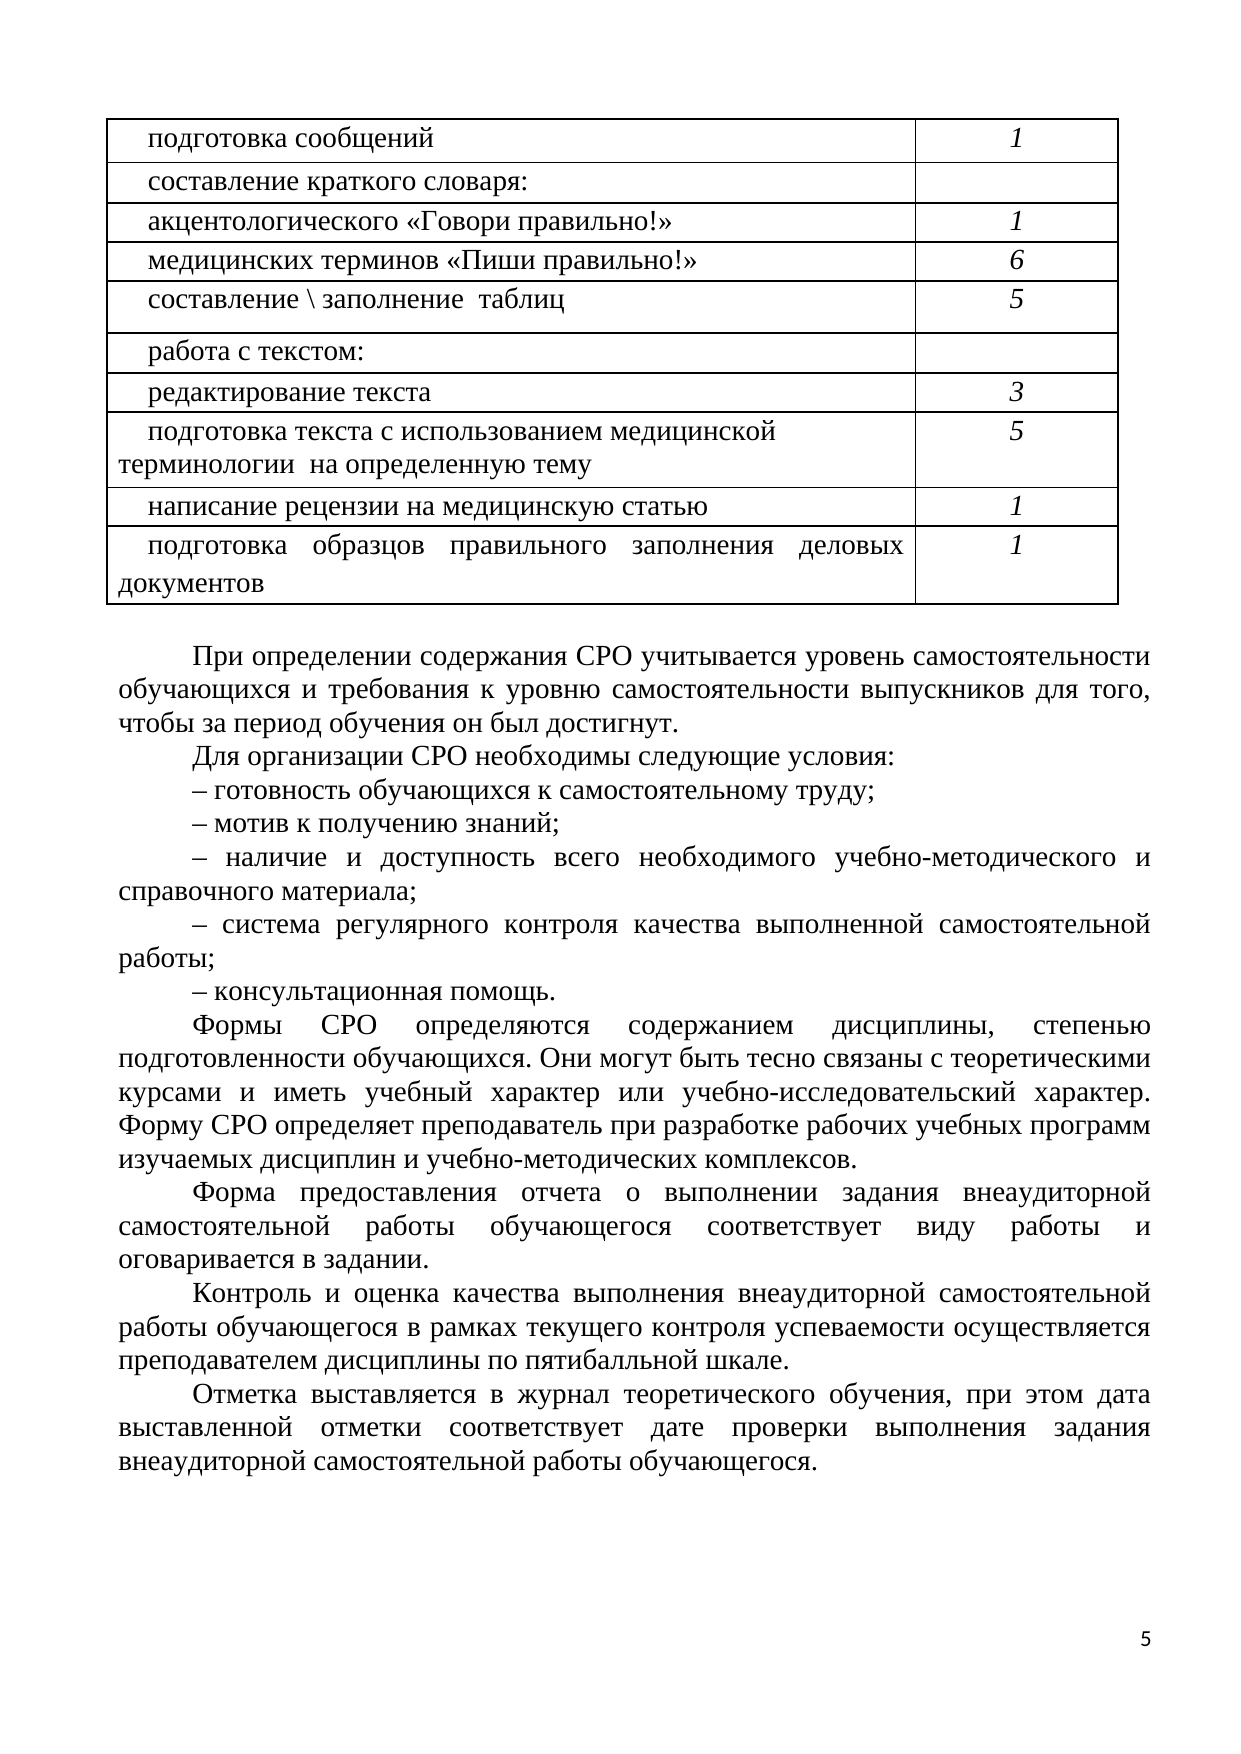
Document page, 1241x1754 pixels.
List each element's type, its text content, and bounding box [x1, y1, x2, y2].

text Формы СРО определяются содержанием дисциплины, степенью подготовленности обучающихся. Они могут быть тесно связаны с теоретическими курсами и иметь учебный характер или учебно-исследовательский характер. Форму СРО определяет преподаватель при разработке рабочих учебных программ изучаемых дисциплин и учебно-методических комплексов. [118, 1007, 1152, 1174]
table_cell подготовка образцов правильного заполнения деловых документов [108, 527, 915, 603]
text Контроль и оценка качества выполнения внеаудиторной самостоятельной работы обучающегося в рамках текущего контроля успеваемости осуществляется преподавателем дисциплины по пятибалльной шкале. [118, 1275, 1152, 1376]
table_cell 5 [916, 282, 1117, 332]
table_cell подготовка сообщений [108, 120, 915, 162]
text – готовность обучающихся к самостоятельному труду; [118, 772, 1152, 806]
table_cell составление краткого словаря: [108, 163, 915, 202]
text Форма предоставления отчета о выполнении задания внеаудиторной самостоятельной работы обучающегося соответствует виду работы и оговаривается в задании. [118, 1174, 1152, 1275]
text – мотив к получению знаний; [118, 806, 1152, 839]
table_cell 6 [916, 243, 1117, 280]
table_cell 3 [916, 374, 1117, 411]
table_cell [916, 163, 1117, 202]
table_cell медицинских терминов «Пиши правильно!» [108, 243, 915, 280]
table_cell написание рецензии на медицинскую статью [108, 488, 915, 525]
table_cell акцентологического «Говори правильно!» [108, 204, 915, 241]
text Отметка выставляется в журнал теоретического обучения, при этом дата выставленной отметки соответствует дате проверки выполнения задания внеаудиторной самостоятельной работы обучающегося. [118, 1376, 1152, 1476]
table_cell 5 [916, 413, 1117, 486]
table_cell 1 [916, 204, 1117, 241]
table_cell редактирование текста [108, 374, 915, 411]
text – наличие и доступность всего необходимого учебно-методического и справочного материала; [118, 839, 1152, 906]
text При определении содержания СРО учитывается уровень самостоятельности обучающихся и требования к уровню самостоятельности выпускников для того, чтобы за период обучения он был достигнут. [118, 638, 1152, 738]
table_cell подготовка текста с использованием медицинской терминологии на определенную тему [108, 413, 915, 486]
text – система регулярного контроля качества выполненной самостоятельной работы; [118, 906, 1152, 973]
table_cell составление \ заполнение таблиц [108, 282, 915, 332]
text Для организации СРО необходимы следующие условия: [118, 738, 1152, 772]
table_cell 1 [916, 120, 1117, 162]
text – консультационная помощь. [118, 973, 1152, 1007]
table_cell работа с текстом: [108, 334, 915, 372]
table_cell 1 [916, 527, 1117, 603]
table_cell [916, 334, 1117, 372]
table_cell 1 [916, 488, 1117, 525]
